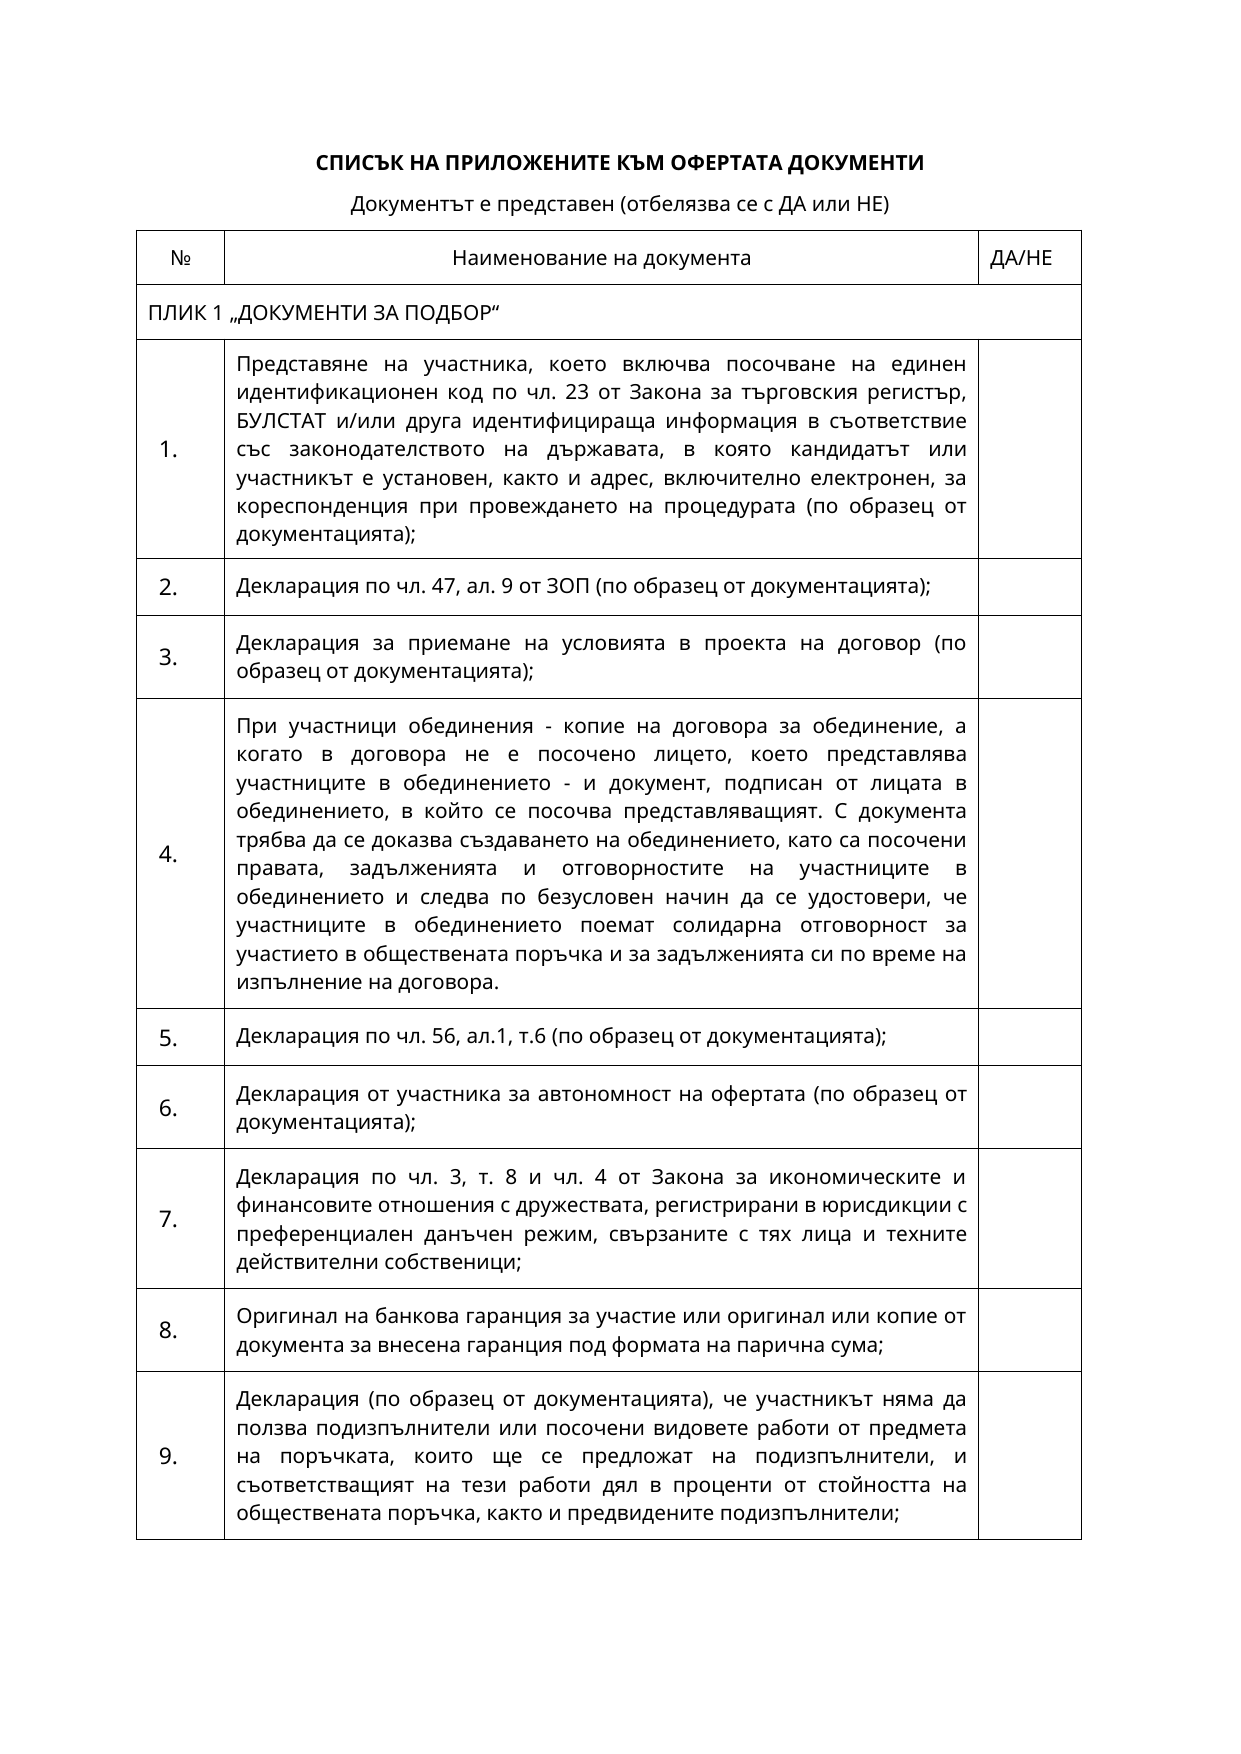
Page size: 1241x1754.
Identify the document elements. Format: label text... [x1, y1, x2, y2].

table_cell [979, 1289, 1081, 1371]
table_cell [137, 1149, 224, 1288]
table_cell Декларация от участника за автономност на офертата (по образец от документацията); [225, 1066, 978, 1148]
table_cell [979, 1372, 1081, 1539]
table_cell ПЛИК 1 „ДОКУМЕНТИ ЗА ПОДБОР“ [137, 285, 1081, 338]
table_cell Оригинал на банкова гаранция за участие или оригинал или копие от документа за внесена гаранция под формата на парична сума; [225, 1289, 978, 1371]
table_cell [137, 340, 224, 557]
table_cell [137, 1372, 224, 1539]
table_cell [137, 1289, 224, 1371]
text СПИСЪК НА ПРИЛОЖЕНИТЕ КЪМ ОФЕРТАТА ДОКУМЕНТИ [148, 148, 1092, 176]
table_cell Декларация по чл. 3, т. 8 и чл. 4 от Закона за икономическите и финансовите отношения с дружествата, регистрирани в юрисдикции с преференциален данъчен режим, свързаните с тях лица и техните действителни собственици; [225, 1149, 978, 1288]
table_cell Декларация по чл. 47, ал. 9 от ЗОП (по образец от документацията); [225, 559, 978, 615]
table_cell [137, 1066, 224, 1148]
table_cell [979, 559, 1081, 615]
table_cell [137, 616, 224, 698]
table_cell [979, 1009, 1081, 1065]
table_cell [137, 699, 224, 1008]
table_header № [137, 231, 224, 284]
table_cell [979, 340, 1081, 557]
table_cell Декларация за приемане на условията в проекта на договор (по образец от документацията); [225, 616, 978, 698]
table_cell [979, 699, 1081, 1008]
table_cell [979, 616, 1081, 698]
table_header Наименование на документа [225, 231, 978, 284]
table_cell Декларация по чл. 56, ал.1, т.6 (по образец от документацията); [225, 1009, 978, 1065]
table_cell [979, 1149, 1081, 1288]
table_cell Декларация (по образец от документацията), че участникът няма да ползва подизпълнители или посочени видовете работи от предмета на поръчката, които ще се предложат на подизпълнители, и съответстващият на тези работи дял в проценти от стойността на обществената поръчка, както и предвидените подизпълнители; [225, 1372, 978, 1539]
table_header ДА/НЕ [979, 231, 1081, 284]
table_cell [979, 1066, 1081, 1148]
table_cell [137, 559, 224, 615]
table_cell При участници обединения - копие на договора за обединение, а когато в договора не е посочено лицето, което представлява участниците в обединението - и документ, подписан от лицата в обединението, в който се посочва представляващият. С документа трябва да се доказва създаването на обединението, като са посочени правата, задълженията и отговорностите на участниците в обединението и следва по безусловен начин да се удостовери, че участниците в обединението поемат солидарна отговорност за участието в обществената поръчка и за задълженията си по време на изпълнение на договора. [225, 699, 978, 1008]
text Документът е представен (отбелязва се с ДА или НЕ) [148, 189, 1092, 217]
table_cell [137, 1009, 224, 1065]
table_cell Представяне на участника, което включва посочване на единен идентификационен код по чл. 23 от Закона за търговския регистър, БУЛСТАТ и/или друга идентифицираща информация в съответствие със законодателството на държавата, в която кандидатът или участникът е установен, както и адрес, включително електронен, за кореспонденция при провеждането на процедурата (по образец от документацията); [225, 340, 978, 557]
